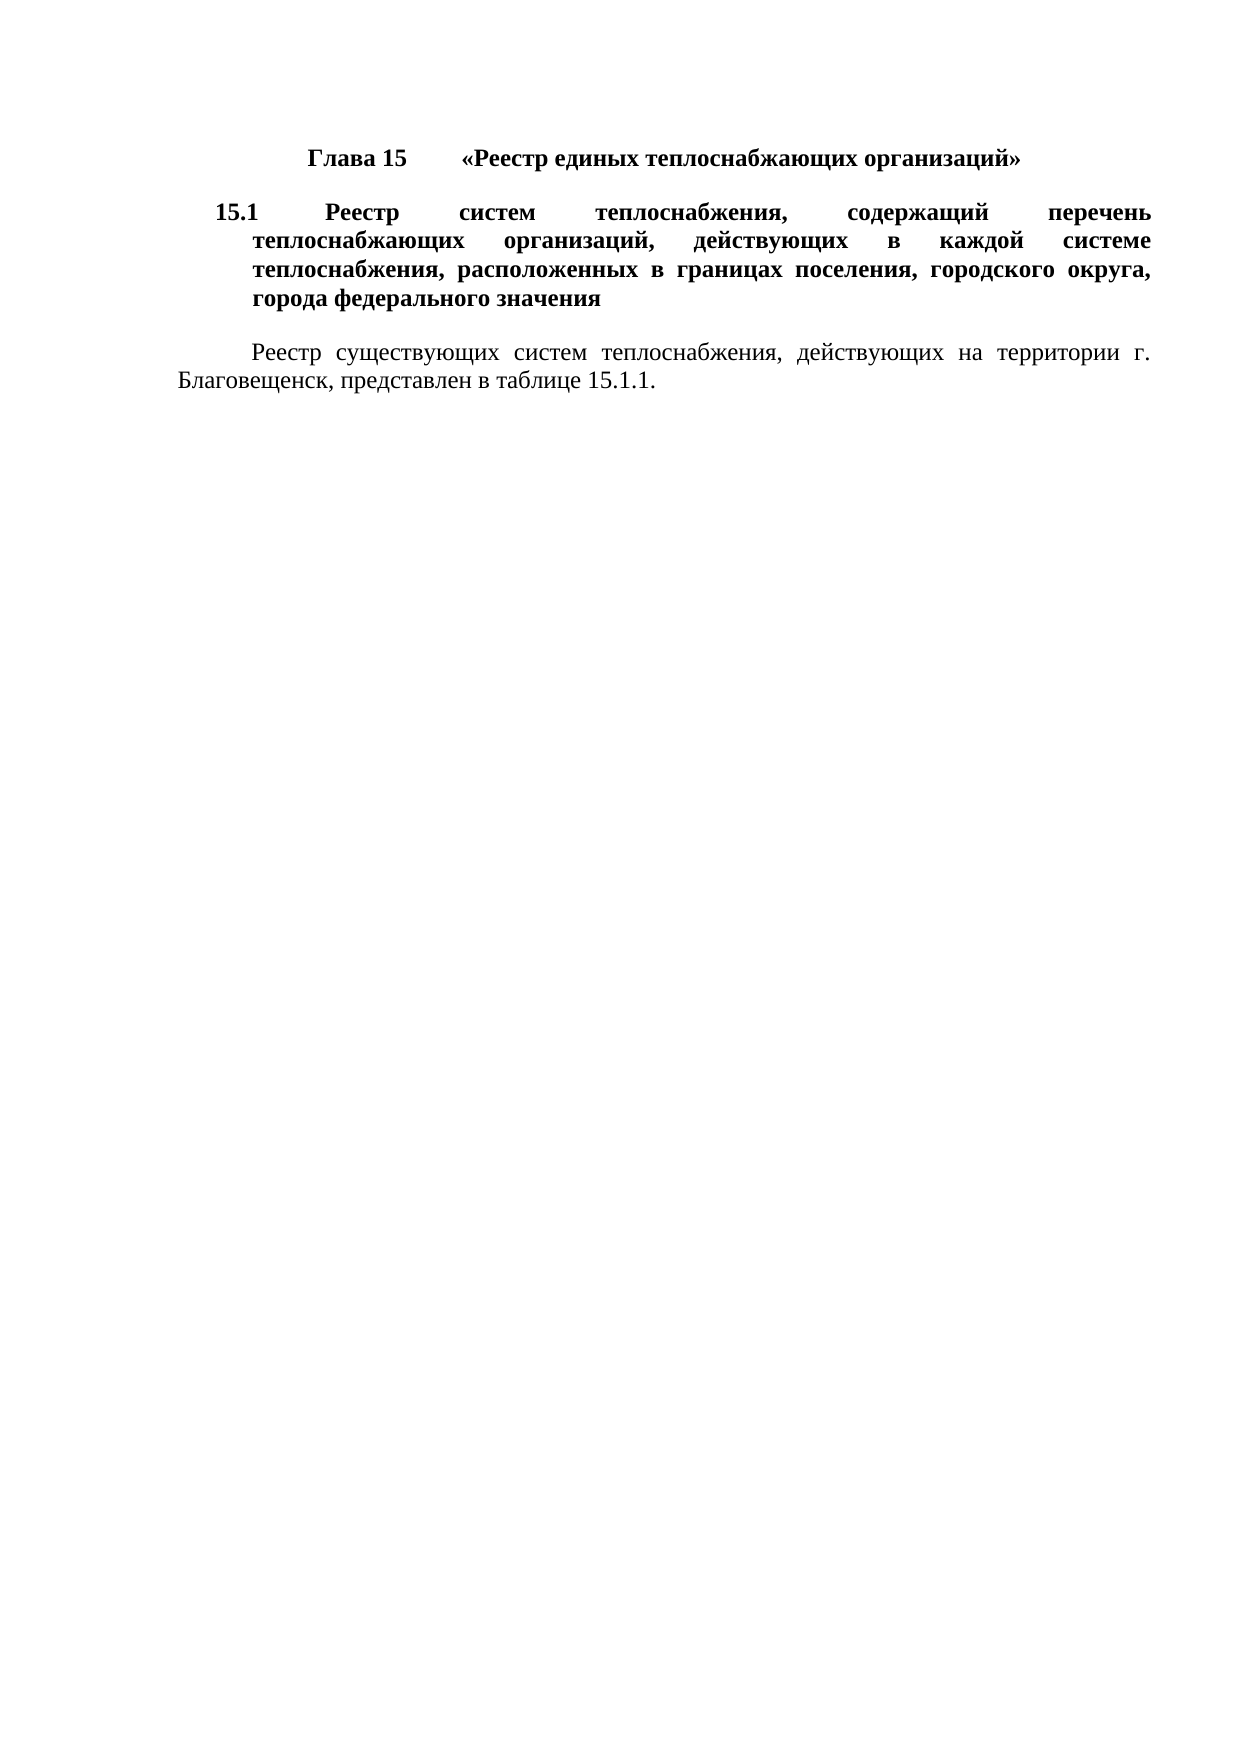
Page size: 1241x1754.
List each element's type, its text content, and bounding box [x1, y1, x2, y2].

subtitle «Реестр единых теплоснабжающих организаций» [177, 143, 1152, 172]
subtitle Реестр систем теплоснабжения, содержащий перечень теплоснабжающих организаций, действующих в каждой системе теплоснабжения, расположенных в границах поселения, городского округа, города федерального значения [215, 197, 1152, 312]
text Реестр существующих систем теплоснабжения, действующих на территории г. Благовещенск, представлен в таблице 15.1.1. [177, 337, 1152, 394]
